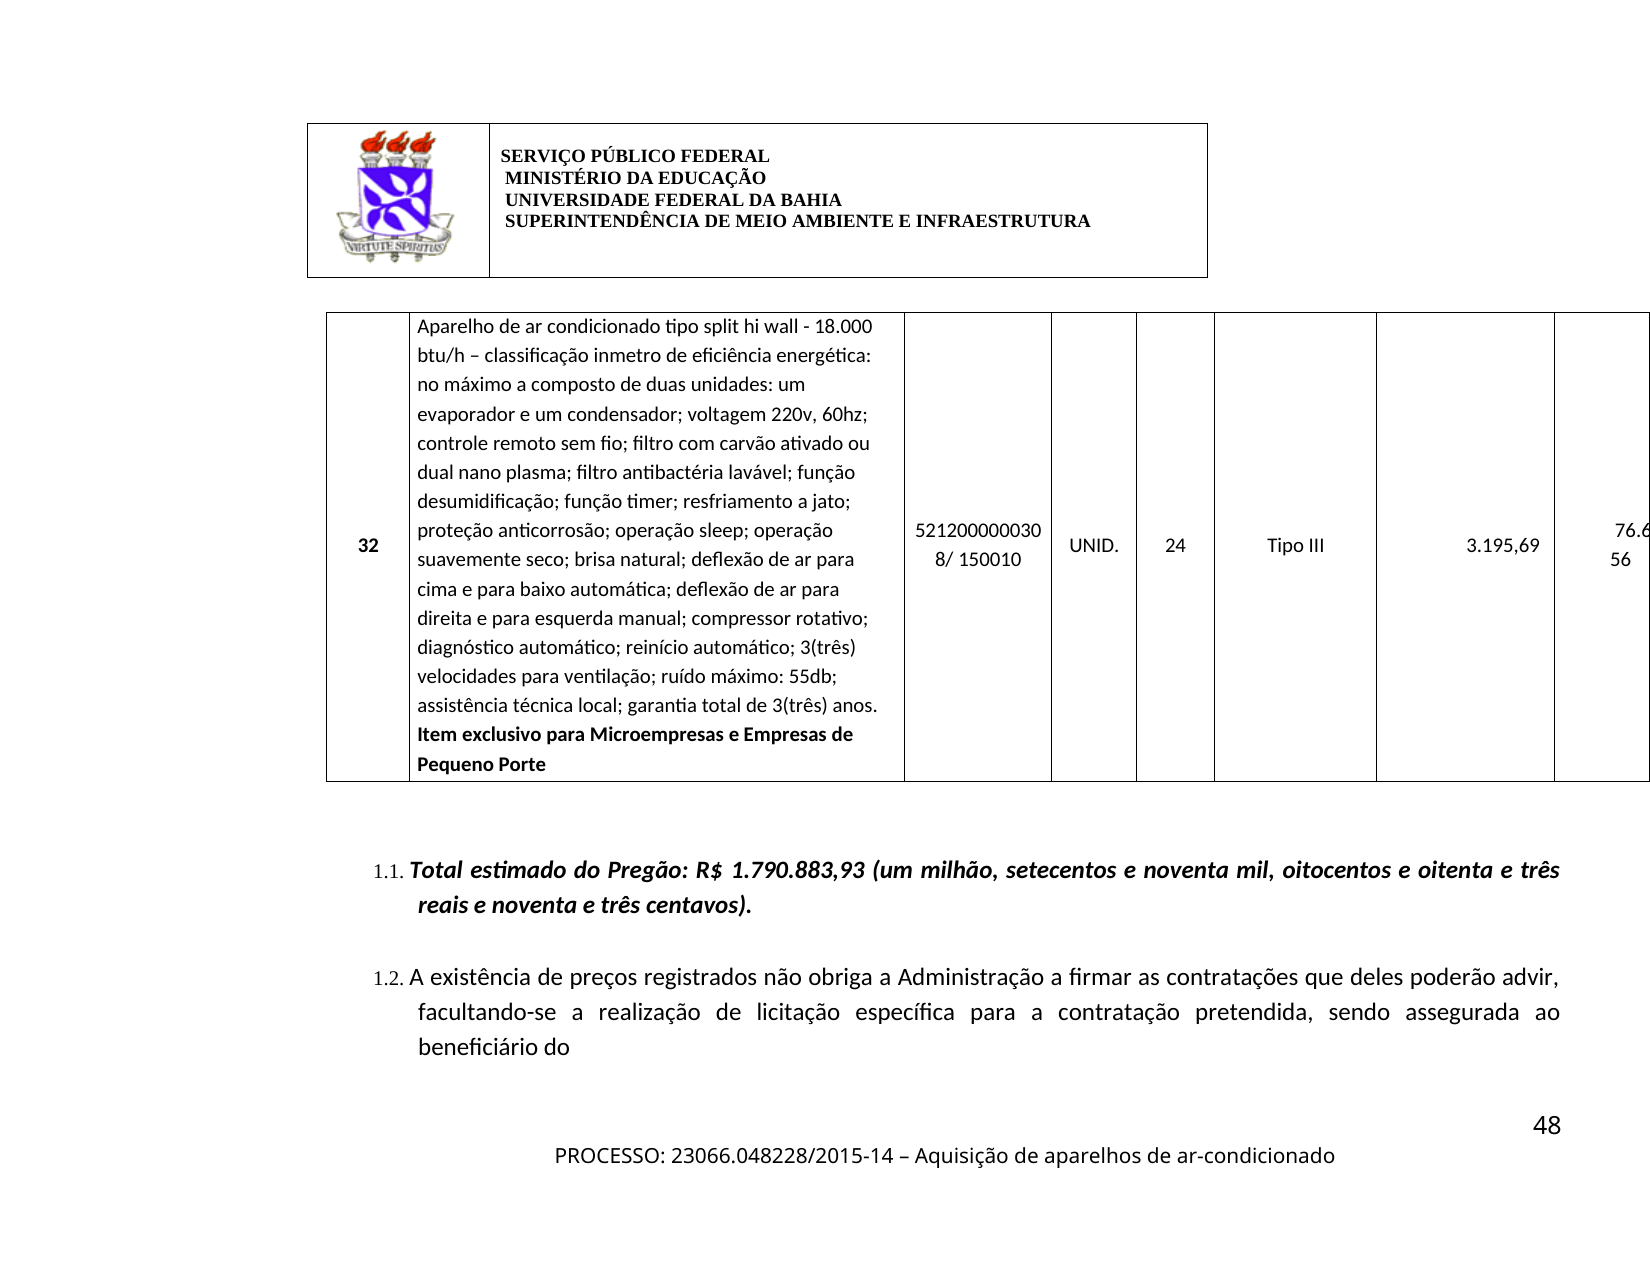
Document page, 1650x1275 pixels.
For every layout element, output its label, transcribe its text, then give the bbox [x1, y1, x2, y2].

picture [335, 128, 456, 266]
table_cell 32 [327, 313, 409, 781]
table_cell UNID. [1052, 313, 1136, 781]
list Total estimado do Pregão: R$ 1.790.883,93 (um milhão, setecentos e noventa mil, oitocentos e oitenta e três reais e noventa e três centavos). [373, 854, 1561, 919]
table_cell Tipo III [1215, 313, 1376, 781]
list A existência de preços registrados não obriga a Administração a firmar as contratações que deles poderão advir, facultando-se a realização de licitação específica para a contratação pretendida, sendo assegurada ao beneficiário do [373, 962, 1561, 1062]
table_cell 5212000000308/ 150010 [905, 313, 1051, 781]
table_cell 76.696,56 [1555, 313, 1649, 781]
table_cell 24 [1137, 313, 1214, 781]
table_cell 3.195,69 [1377, 313, 1554, 781]
table_cell Aparelho de ar condicionado tipo split hi wall - 18.000 btu/h – classificação inmetro de eficiência energética: no máximo a composto de duas unidades: um evaporador e um condensador; voltagem 220v, 60hz; controle remoto sem fio; filtro com carvão ativado ou dual nano plasma; filtro antibactéria lavável; função desumidificação; função timer; resfriamento a jato; proteção anticorrosão; operação sleep; operação suavemente seco; brisa natural; deflexão de ar para cima e para baixo automática; deflexão de ar para direita e para esquerda manual; compressor rotativo; diagnóstico automático; reinício automático; 3(três) velocidades para ventilação; ruído máximo: 55db; assistência técnica local; garantia total de 3(três) anos. Item exclusivo para Microempresas e Empresas de Pequeno Porte [410, 313, 904, 781]
